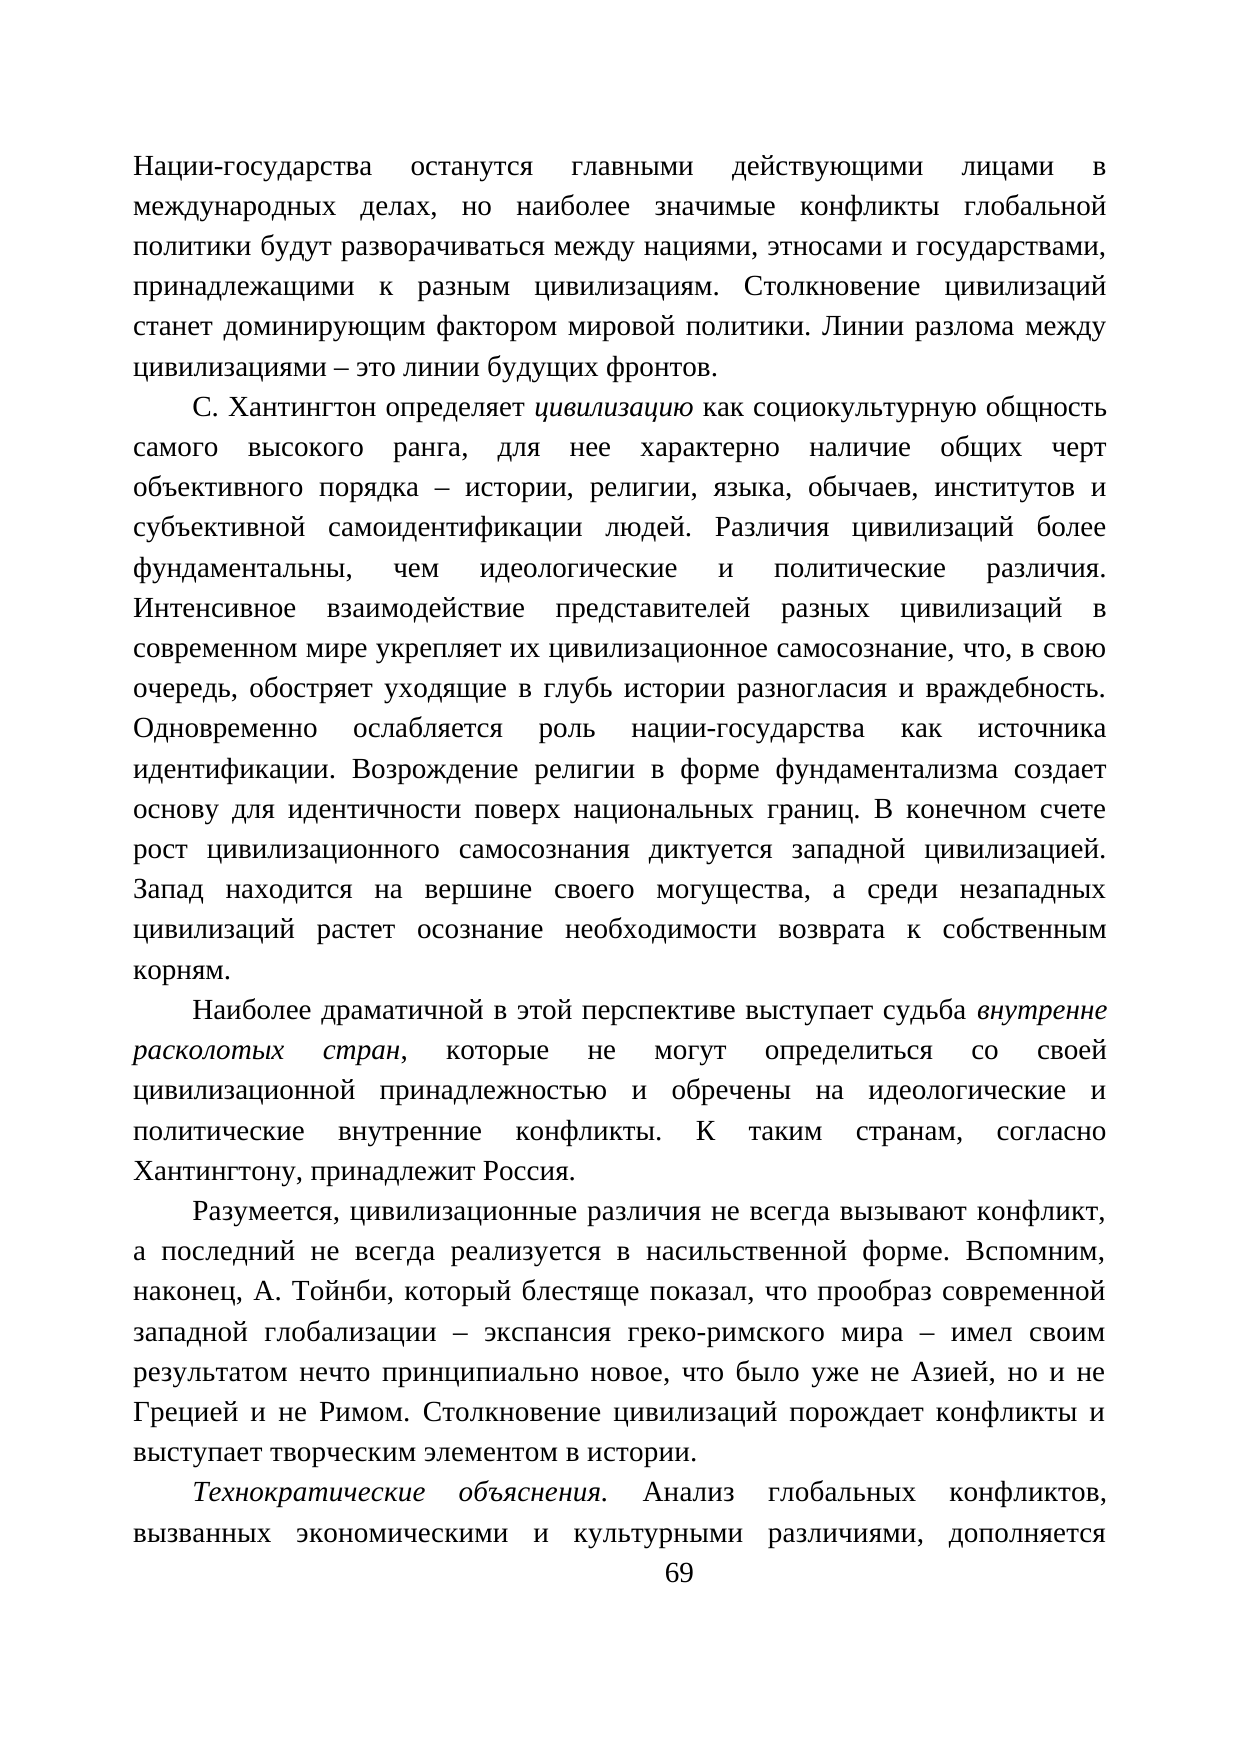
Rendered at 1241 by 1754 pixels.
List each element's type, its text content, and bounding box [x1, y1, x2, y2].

text Наиболее драматичной в этой перспективе выступает судьба внутренне расколотых стран, которые не могут определиться со своей цивилизационной принадлежностью и обречены на идеологические и политические внутренние конфликты. К таким странам, согласно Хантингтону, принадлежит Россия. [133, 992, 1107, 1186]
text С. Хантингтон определяет цивилизацию как социокультурную общность самого высокого ранга, для нее характерно наличие общих черт объективного порядка – истории, религии, языка, обычаев, институтов и субъективной самоидентификации людей. Различия цивилизаций более фундаментальны, чем идеологические и политические различия. Интенсивное взаимодействие представителей разных цивилизаций в современном мире укрепляет их цивилизационное самосознание, что, в свою очередь, обостряет уходящие в глубь истории разногласия и враждебность. Одновременно ослабляется роль нации-государства как источника идентификации. Возрождение религии в форме фундаментализма создает основу для идентичности поверх национальных границ. В конечном счете рост цивилизационного самосознания диктуется западной цивилизацией. Запад находится на вершине своего могущества, а среди незападных цивилизаций растет осознание необходимости возврата к собственным корням. [133, 389, 1107, 985]
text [133, 1474, 1107, 1548]
text Разумеется, цивилизационные различия не всегда вызывают конфликт, а последний не всегда реализуется в насильственной форме. Вспомним, наконец, А. Тойнби, который блестяще показал, что прообраз современной западной глобализации – экспансия греко-римского мира – имел своим результатом нечто принципиально новое, что было уже не Азией, но и не Грецией и не Римом. Столкновение цивилизаций порождает конфликты и выступает творческим элементом в истории. [133, 1193, 1107, 1468]
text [133, 148, 1107, 382]
